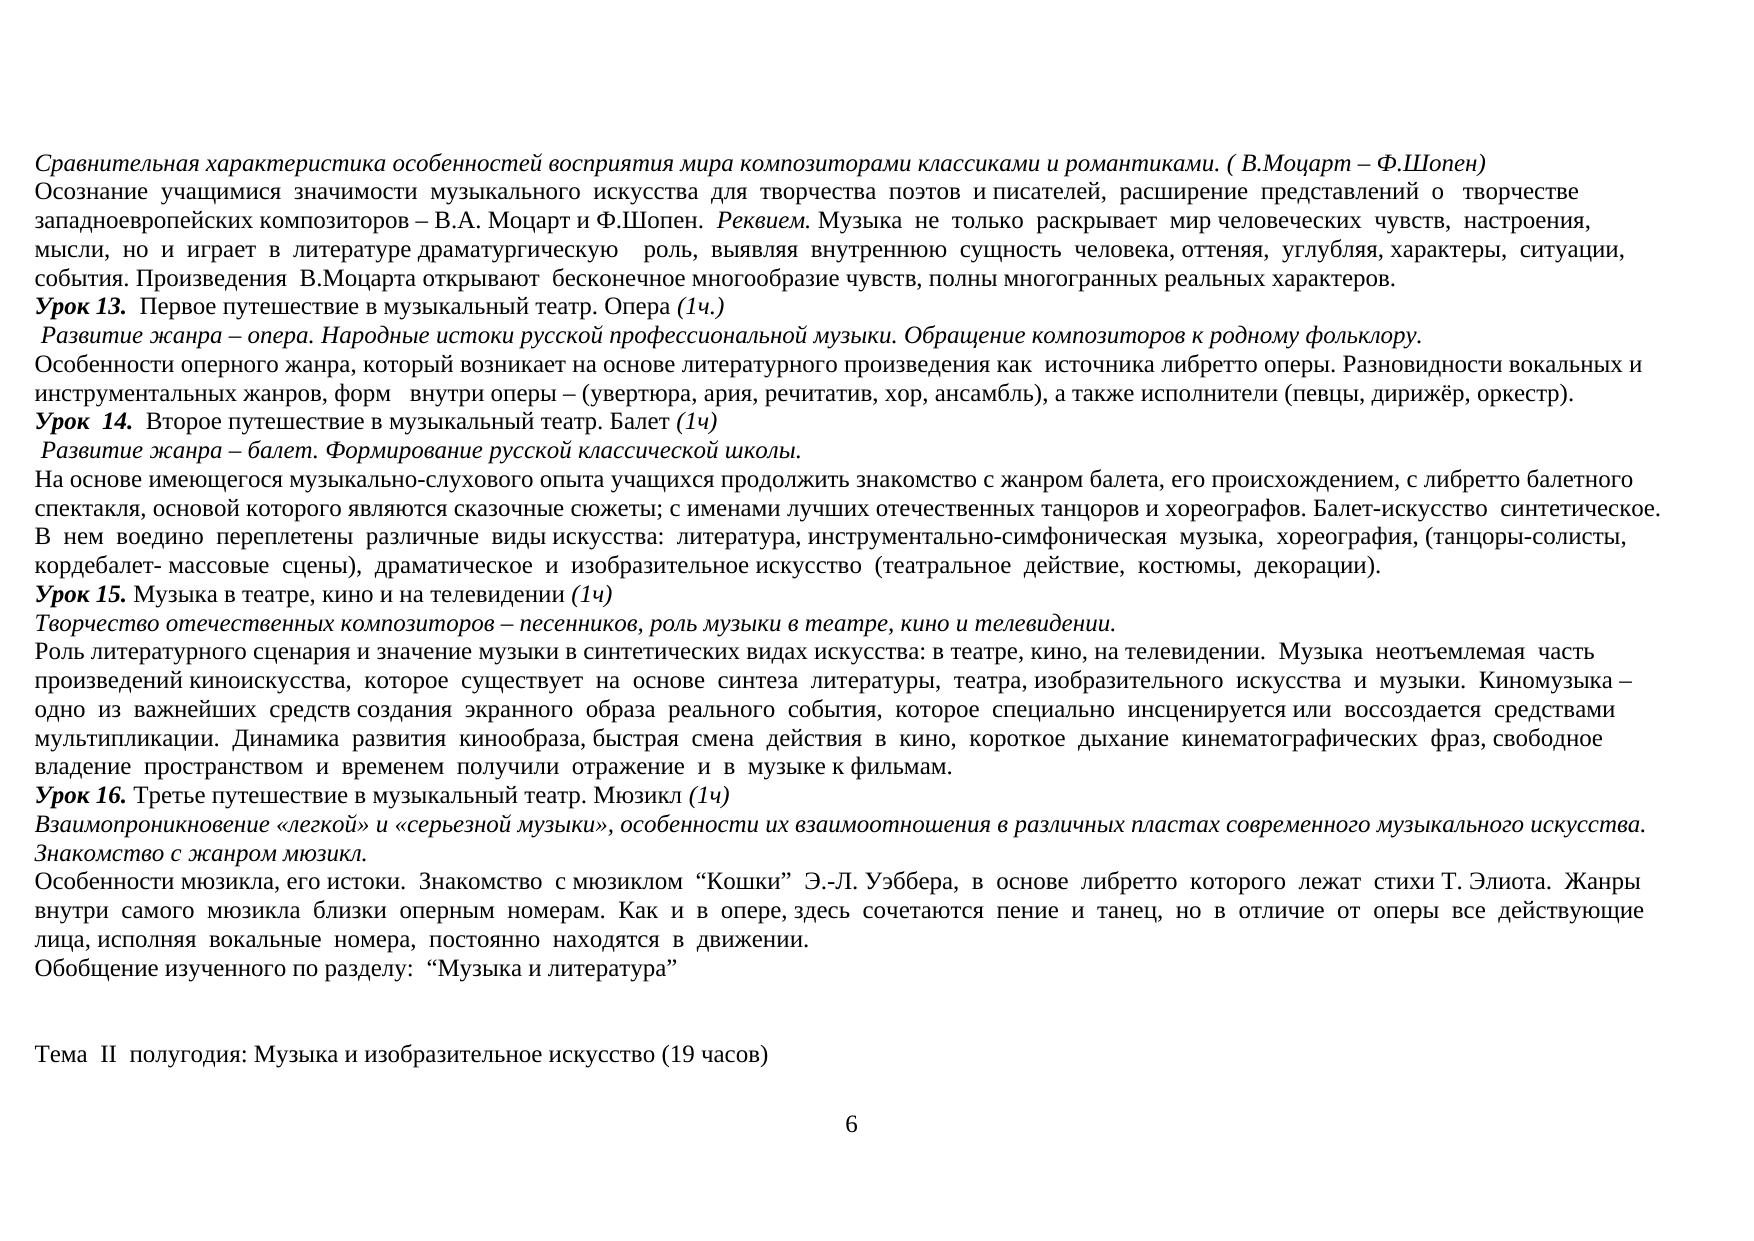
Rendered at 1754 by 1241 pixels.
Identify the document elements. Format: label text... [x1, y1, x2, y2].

text Творчество отечественных композиторов – песенников, роль музыки в театре, кино и телевидении. [34, 608, 1668, 636]
text Развитие жанра – опера. Народные истоки русской профессиональной музыки. Обращение композиторов к родному фольклору. [34, 320, 1668, 349]
text Урок 16. Третье путешествие в музыкальный театр. Мюзикл (1ч) [34, 780, 1668, 809]
text Урок 14. Второе путешествие в музыкальный театр. Балет (1ч) [34, 406, 1668, 435]
text Урок 15. Музыка в театре, кино и на телевидении (1ч) [34, 579, 1668, 608]
text Осознание учащимися значимости музыкального искусства для творчества поэтов и писателей, расширение представлений о творчестве западноевропейских композиторов – В.А. Моцарт и Ф.Шопен. Реквием. Музыка не только раскрывает мир человеческих чувств, настроения, мысли, но и играет в литературе драматургическую роль, выявляя внутреннюю сущность человека, оттеняя, углубляя, характеры, ситуации, события. Произведения В.Моцарта открывают бесконечное многообразие чувств, полны многогранных реальных характеров. [34, 176, 1668, 291]
text Сравнительная характеристика особенностей восприятия мира композиторами классиками и романтиками. ( В.Моцарт – Ф.Шопен) [34, 148, 1668, 176]
text Особенности оперного жанра, который возникает на основе литературного произведения как источника либретто оперы. Разновидности вокальных и инструментальных жанров, форм внутри оперы – (увертюра, ария, речитатив, хор, ансамбль), а также исполнители (певцы, дирижёр, оркестр). [34, 349, 1668, 406]
text Развитие жанра – балет. Формирование русской классической школы. [34, 435, 1668, 464]
text Обобщение изученного по разделу: “Музыка и литература” [34, 953, 1668, 981]
text Роль литературного сценария и значение музыки в синтетических видах искусства: в театре, кино, на телевидении. Музыка неотъемлемая часть произведений киноискусства, которое существует на основе синтеза литературы, театра, изобразительного искусства и музыки. Киномузыка – одно из важнейших средств создания экранного образа реального события, которое специально инсценируется или воссоздается средствами мультипликации. Динамика развития кинообраза, быстрая смена действия в кино, короткое дыхание кинематографических фраз, свободное владение пространством и временем получили отражение и в музыке к фильмам. [34, 636, 1668, 780]
text Особенности мюзикла, его истоки. Знакомство с мюзиклом “Кошки” Э.-Л. Уэббера, в основе либретто которого лежат стихи Т. Элиота. Жанры внутри самого мюзикла близки оперным номерам. Как и в опере, здесь сочетаются пение и танец, но в отличие от оперы все действующие лица, исполняя вокальные номера, постоянно находятся в движении. [34, 866, 1668, 953]
text Тема II полугодия: Музыка и изобразительное искусство (19 часов) [34, 1039, 1668, 1068]
text Урок 13. Первое путешествие в музыкальный театр. Опера (1ч.) [34, 291, 1668, 320]
text Взаимопроникновение «легкой» и «серьезной музыки», особенности их взаимоотношения в различных пластах современного музыкального искусства. Знакомство с жанром мюзикл. [34, 809, 1668, 866]
text На основе имеющегося музыкально-слухового опыта учащихся продолжить знакомство с жанром балета, его происхождением, с либретто балетного спектакля, основой которого являются сказочные сюжеты; с именами лучших отечественных танцоров и хореографов. Балет-искусство синтетическое. В нем воедино переплетены различные виды искусства: литература, инструментально-симфоническая музыка, хореография, (танцоры-солисты, кордебалет- массовые сцены), драматическое и изобразительное искусство (театральное действие, костюмы, декорации). [34, 464, 1668, 579]
